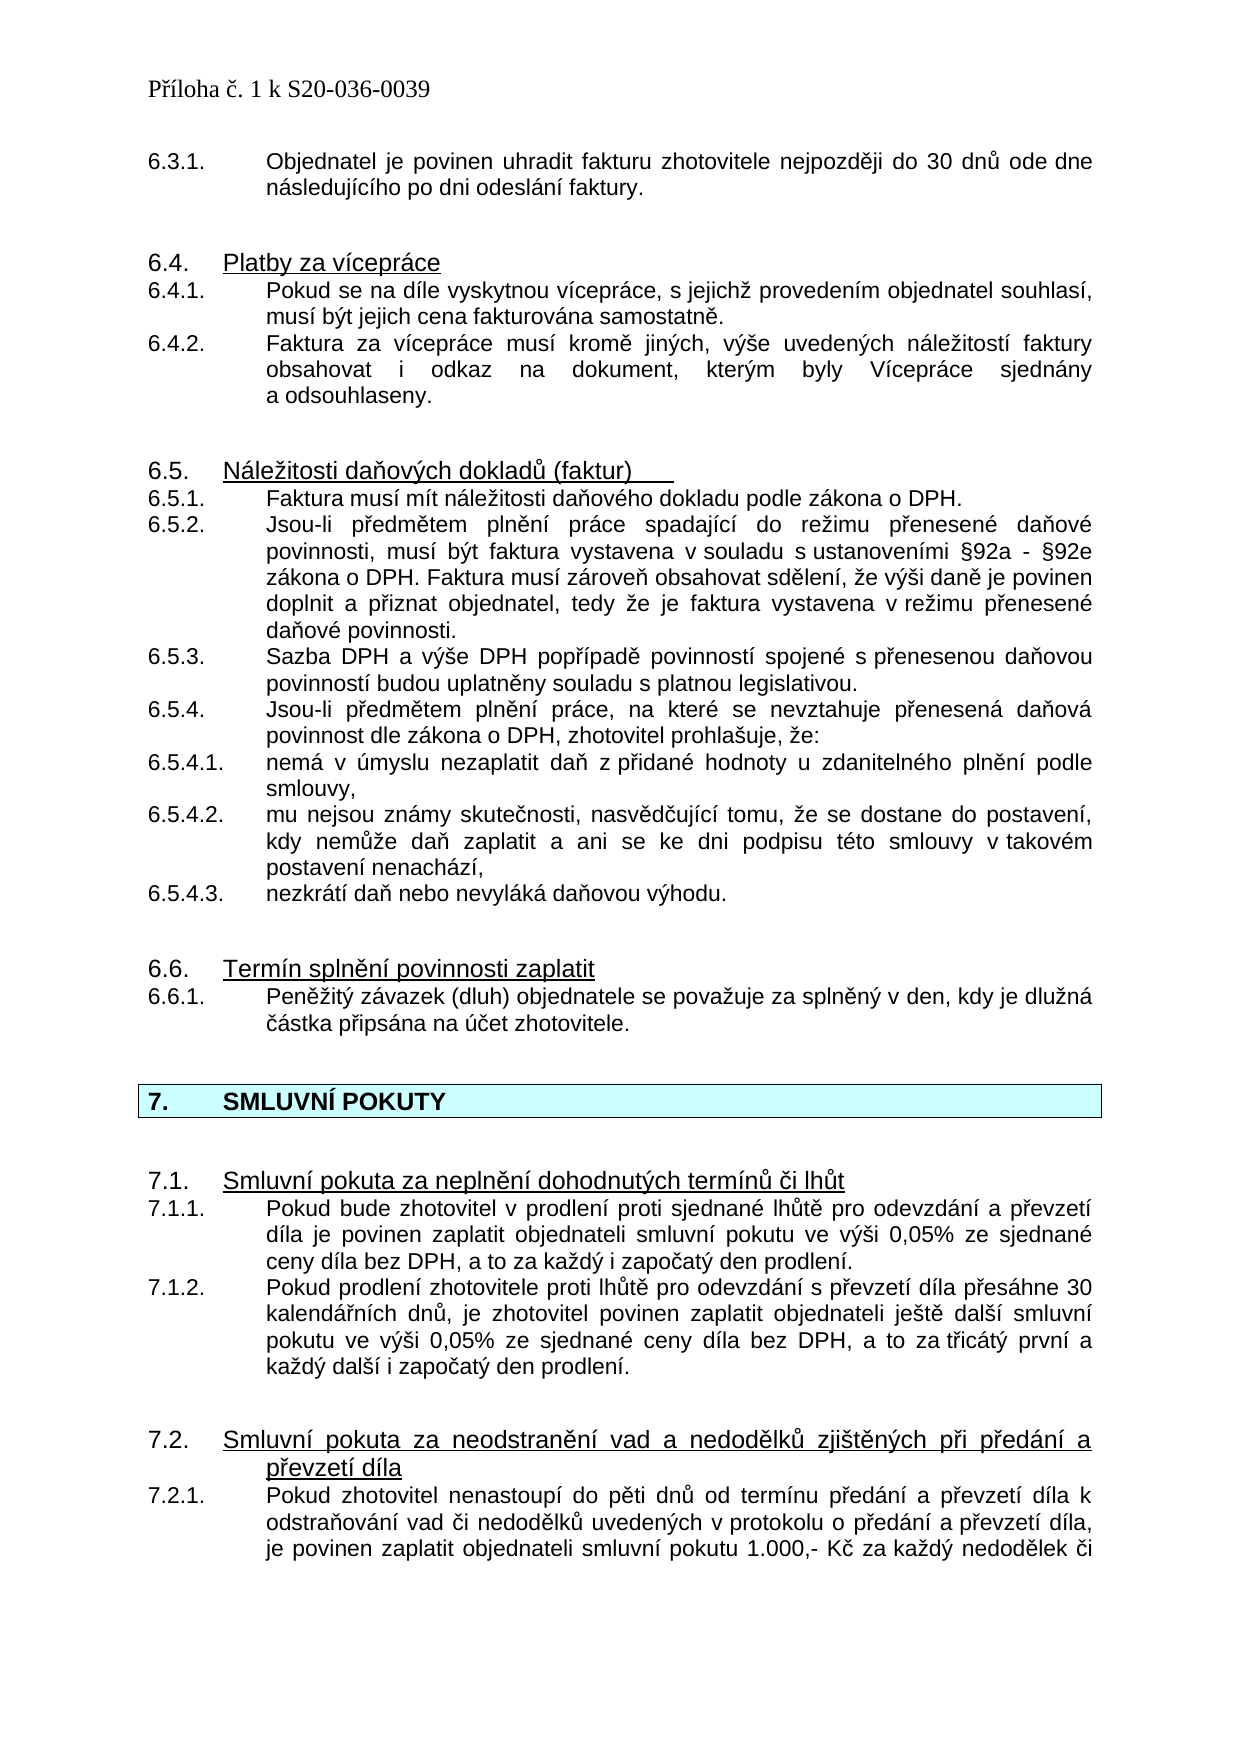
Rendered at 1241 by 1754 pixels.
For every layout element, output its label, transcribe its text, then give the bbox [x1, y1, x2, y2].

list Pokud se na díle vyskytnou vícepráce, s jejichž provedením objednatel souhlasí, musí být jejich cena fakturována samostatně. [148, 277, 1093, 329]
list Jsou-li předmětem plnění práce, na které se nevztahuje přenesená daňová povinnost dle zákona o DPH, zhotovitel prohlašuje, že: [148, 696, 1093, 748]
list nezkrátí daň nebo nevyláká daňovou výhodu. [148, 880, 1093, 907]
list Objednatel je povinen uhradit fakturu zhotovitele nejpozději do 30 dnů ode dne následujícího po dni odeslání faktury. [148, 148, 1093, 200]
list nemá v úmyslu nezaplatit daň z přidané hodnoty u zdanitelného plnění podle smlouvy, [148, 748, 1093, 801]
list Pokud bude zhotovitel v prodlení proti sjednané lhůtě pro odevzdání a převzetí díla je povinen zaplatit objednateli smluvní pokutu ve výši 0,05% ze sjednané ceny díla bez DPH, a to za každý i započatý den prodlení. [148, 1195, 1093, 1274]
list Náležitosti daňových dokladů (faktur) [148, 456, 1093, 485]
list Faktura musí mít náležitosti daňového dokladu podle zákona o DPH. [148, 485, 1093, 511]
list Termín splnění povinnosti zaplatit [148, 954, 1093, 983]
list Sazba DPH a výše DPH popřípadě povinností spojené s přenesenou daňovou povinností budou uplatněny souladu s platnou legislativou. [148, 643, 1093, 696]
list Peněžitý závazek (dluh) objednatele se považuje za splněný v den, kdy je dlužná částka připsána na účet zhotovitele. [148, 983, 1093, 1036]
list Jsou-li předmětem plnění práce spadající do režimu přenesené daňové povinnosti, musí být faktura vystavena v souladu s ustanoveními §92a - §92e zákona o DPH. Faktura musí zároveň obsahovat sdělení, že výši daně je povinen doplnit a přiznat objednatel, tedy že je faktura vystavena v režimu přenesené daňové povinnosti. [148, 511, 1093, 643]
list smluvní pokuty [139, 1085, 1101, 1117]
list Platby za vícepráce [148, 248, 1093, 277]
list mu nejsou známy skutečnosti, nasvědčující tomu, že se dostane do postavení, kdy nemůže daň zaplatit a ani se ke dni podpisu této smlouvy v takovém postavení nenachází, [148, 801, 1093, 880]
list Pokud prodlení zhotovitele proti lhůtě pro odevzdání s převzetí díla přesáhne 30 kalendářních dnů, je zhotovitel povinen zaplatit objednateli ještě další smluvní pokutu ve výši 0,05% ze sjednané ceny díla bez DPH, a to za třicátý první a každý další i započatý den prodlení. [148, 1274, 1093, 1379]
list Smluvní pokuta za neplnění dohodnutých termínů či lhůt [148, 1166, 1093, 1195]
list Faktura za vícepráce musí kromě jiných, výše uvedených náležitostí faktury obsahovat i odkaz na dokument, kterým byly Vícepráce sjednány a odsouhlaseny. [148, 329, 1093, 408]
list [148, 1482, 1093, 1561]
list Smluvní pokuta za neodstranění vad a nedodělků zjištěných při předání a převzetí díla [148, 1424, 1093, 1482]
